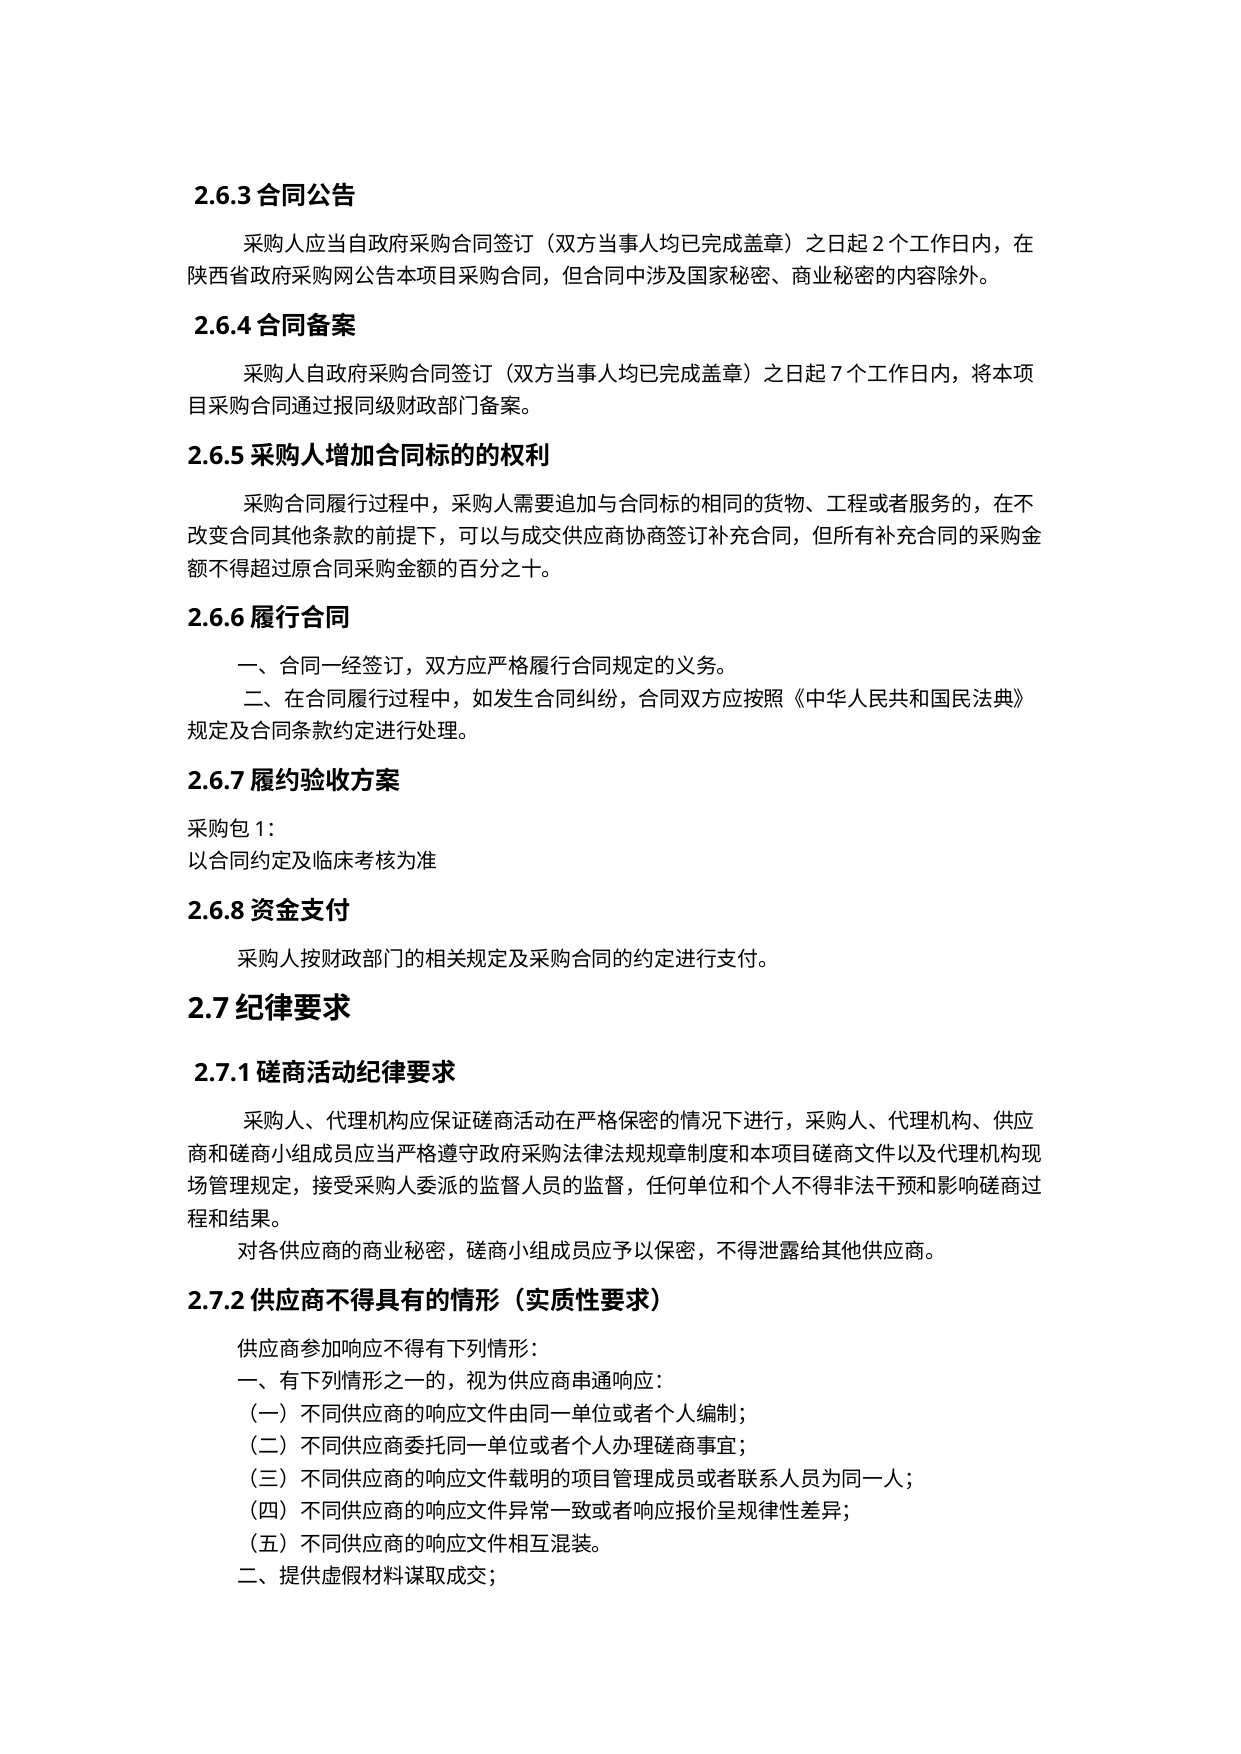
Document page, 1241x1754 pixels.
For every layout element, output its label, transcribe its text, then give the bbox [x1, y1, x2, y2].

text 采购人应当自政府采购合同签订（双方当事人均已完成盖章）之日起2个工作日内，在陕西省政府采购网公告本项目采购合同，但合同中涉及国家秘密、商业秘密的内容除外。 [187, 227, 1053, 292]
text 2.6.6履行合同 [187, 584, 1053, 649]
text 2.6.3合同公告 [187, 162, 1053, 227]
text 2.6.5采购人增加合同标的的权利 [187, 422, 1053, 487]
text 采购合同履行过程中，采购人需要追加与合同标的相同的货物、工程或者服务的，在不改变合同其他条款的前提下，可以与成交供应商协商签订补充合同，但所有补充合同的采购金额不得超过原合同采购金额的百分之十。 [187, 487, 1053, 584]
text （四）不同供应商的响应文件异常一致或者响应报价呈规律性差异； [187, 1494, 1053, 1527]
text 2.6.7履约验收方案 [187, 747, 1053, 812]
text 2.7.1磋商活动纪律要求 [187, 1039, 1053, 1104]
text 采购包1： [187, 812, 1053, 844]
text 2.7纪律要求 [187, 974, 1053, 1039]
text 2.6.4合同备案 [187, 292, 1053, 357]
text （三）不同供应商的响应文件载明的项目管理成员或者联系人员为同一人； [187, 1462, 1053, 1494]
text 以合同约定及临床考核为准 [187, 844, 1053, 877]
text 采购人、代理机构应保证磋商活动在严格保密的情况下进行，采购人、代理机构、供应商和磋商小组成员应当严格遵守政府采购法律法规规章制度和本项目磋商文件以及代理机构现场管理规定，接受采购人委派的监督人员的监督，任何单位和个人不得非法干预和影响磋商过程和结果。 [187, 1104, 1053, 1234]
text 供应商参加响应不得有下列情形： [187, 1332, 1053, 1364]
text 二、在合同履行过程中，如发生合同纠纷，合同双方应按照《中华人民共和国民法典》规定及合同条款约定进行处理。 [187, 682, 1053, 747]
text 一、合同一经签订，双方应严格履行合同规定的义务。 [187, 649, 1053, 682]
text 2.6.8资金支付 [187, 877, 1053, 942]
text （五）不同供应商的响应文件相互混装。 [187, 1527, 1053, 1559]
text 对各供应商的商业秘密，磋商小组成员应予以保密，不得泄露给其他供应商。 [187, 1234, 1053, 1267]
text （一）不同供应商的响应文件由同一单位或者个人编制； [187, 1397, 1053, 1429]
text 2.7.2供应商不得具有的情形（实质性要求） [187, 1267, 1053, 1332]
text 二、提供虚假材料谋取成交； [187, 1559, 1053, 1592]
text （二）不同供应商委托同一单位或者个人办理磋商事宜； [187, 1429, 1053, 1462]
text 一、有下列情形之一的，视为供应商串通响应： [187, 1364, 1053, 1397]
text 采购人自政府采购合同签订（双方当事人均已完成盖章）之日起7个工作日内，将本项目采购合同通过报同级财政部门备案。 [187, 357, 1053, 422]
text 采购人按财政部门的相关规定及采购合同的约定进行支付。 [187, 942, 1053, 974]
